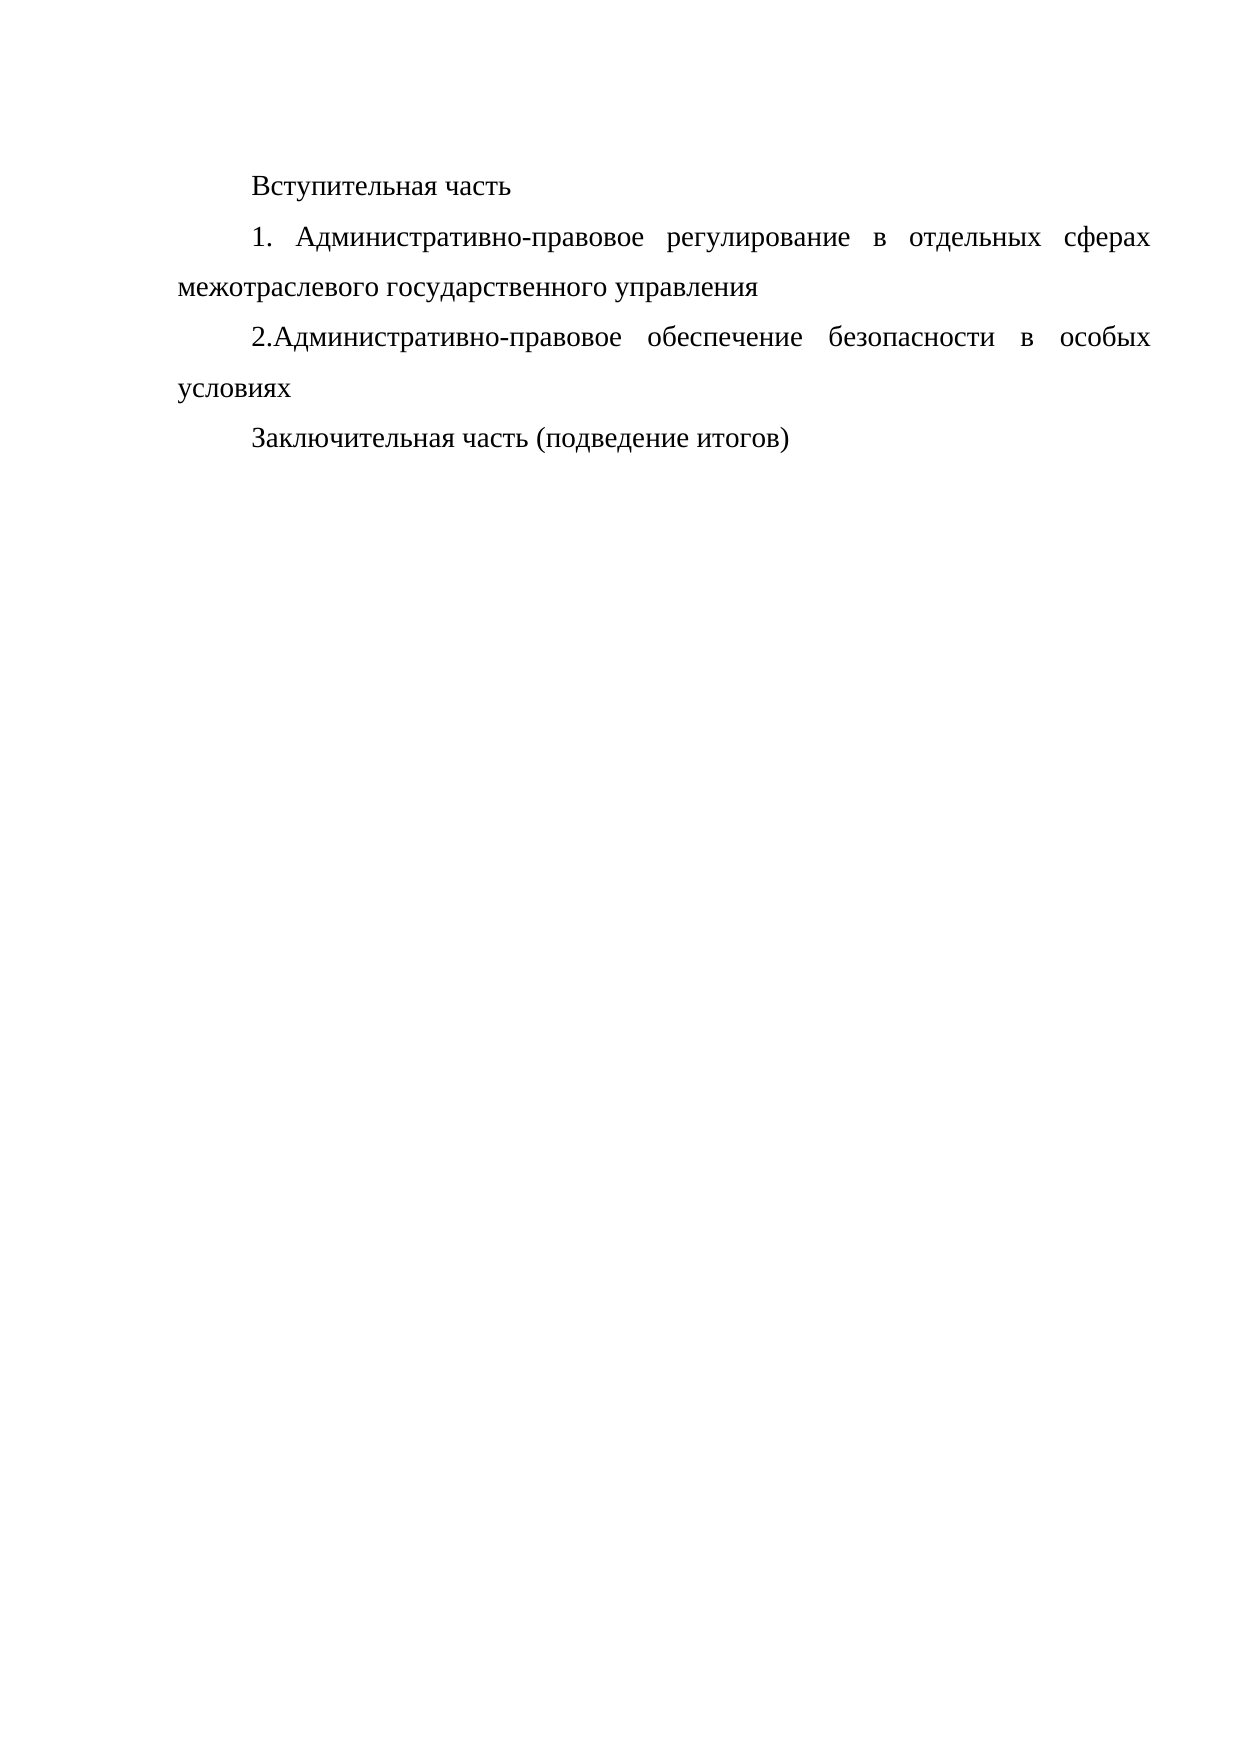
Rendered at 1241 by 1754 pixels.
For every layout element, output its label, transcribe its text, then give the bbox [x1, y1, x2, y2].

text Заключительная часть (подведение итогов) [177, 420, 1152, 453]
text Вступительная часть [177, 168, 1152, 202]
text 2.Административно-правовое обеспечение безопасности в особых условиях [177, 319, 1152, 403]
text 1. Административно-правовое регулирование в отдельных сферах межотраслевого государственного управления [177, 219, 1152, 303]
